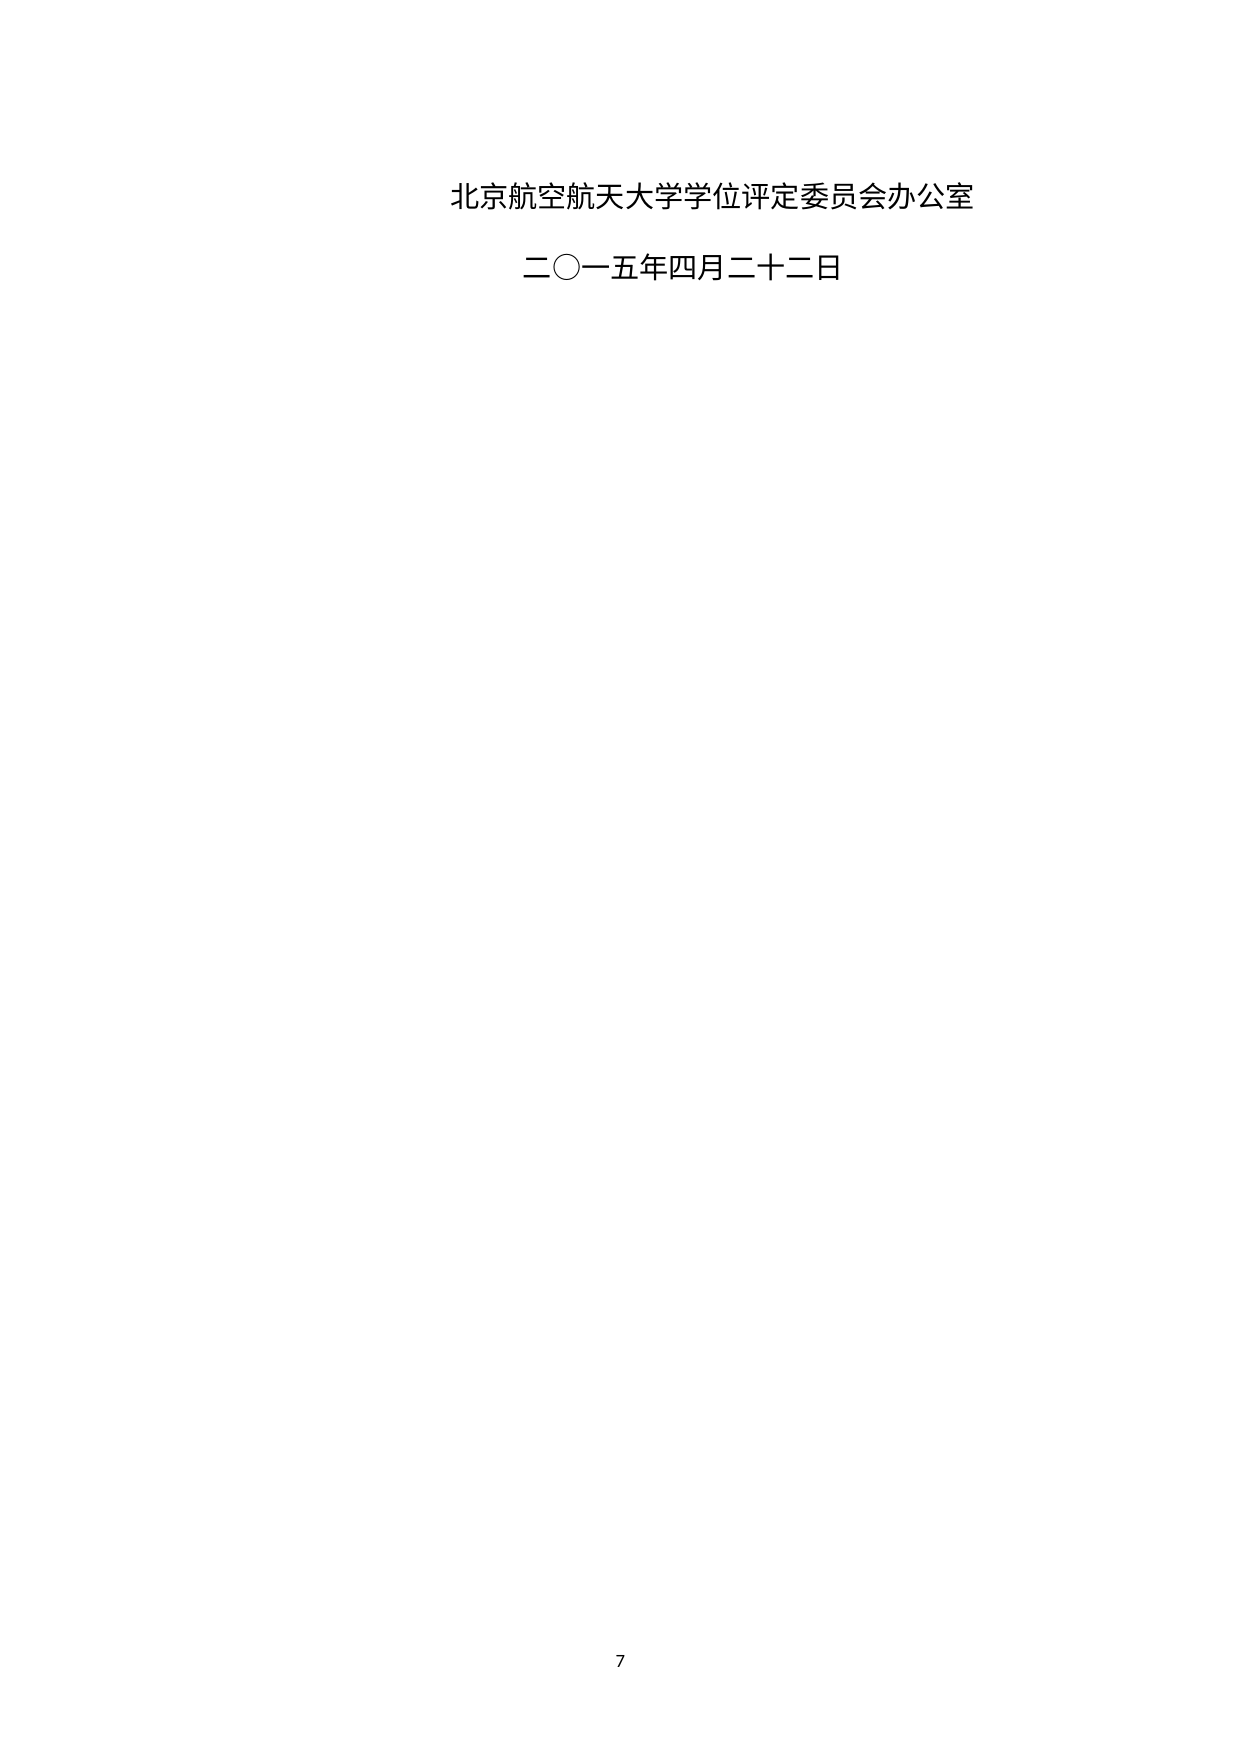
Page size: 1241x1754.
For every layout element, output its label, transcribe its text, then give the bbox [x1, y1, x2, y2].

text 北京航空航天大学学位评定委员会办公室 [187, 162, 1053, 227]
text 二○一五年四月二十二日 [187, 233, 1053, 298]
